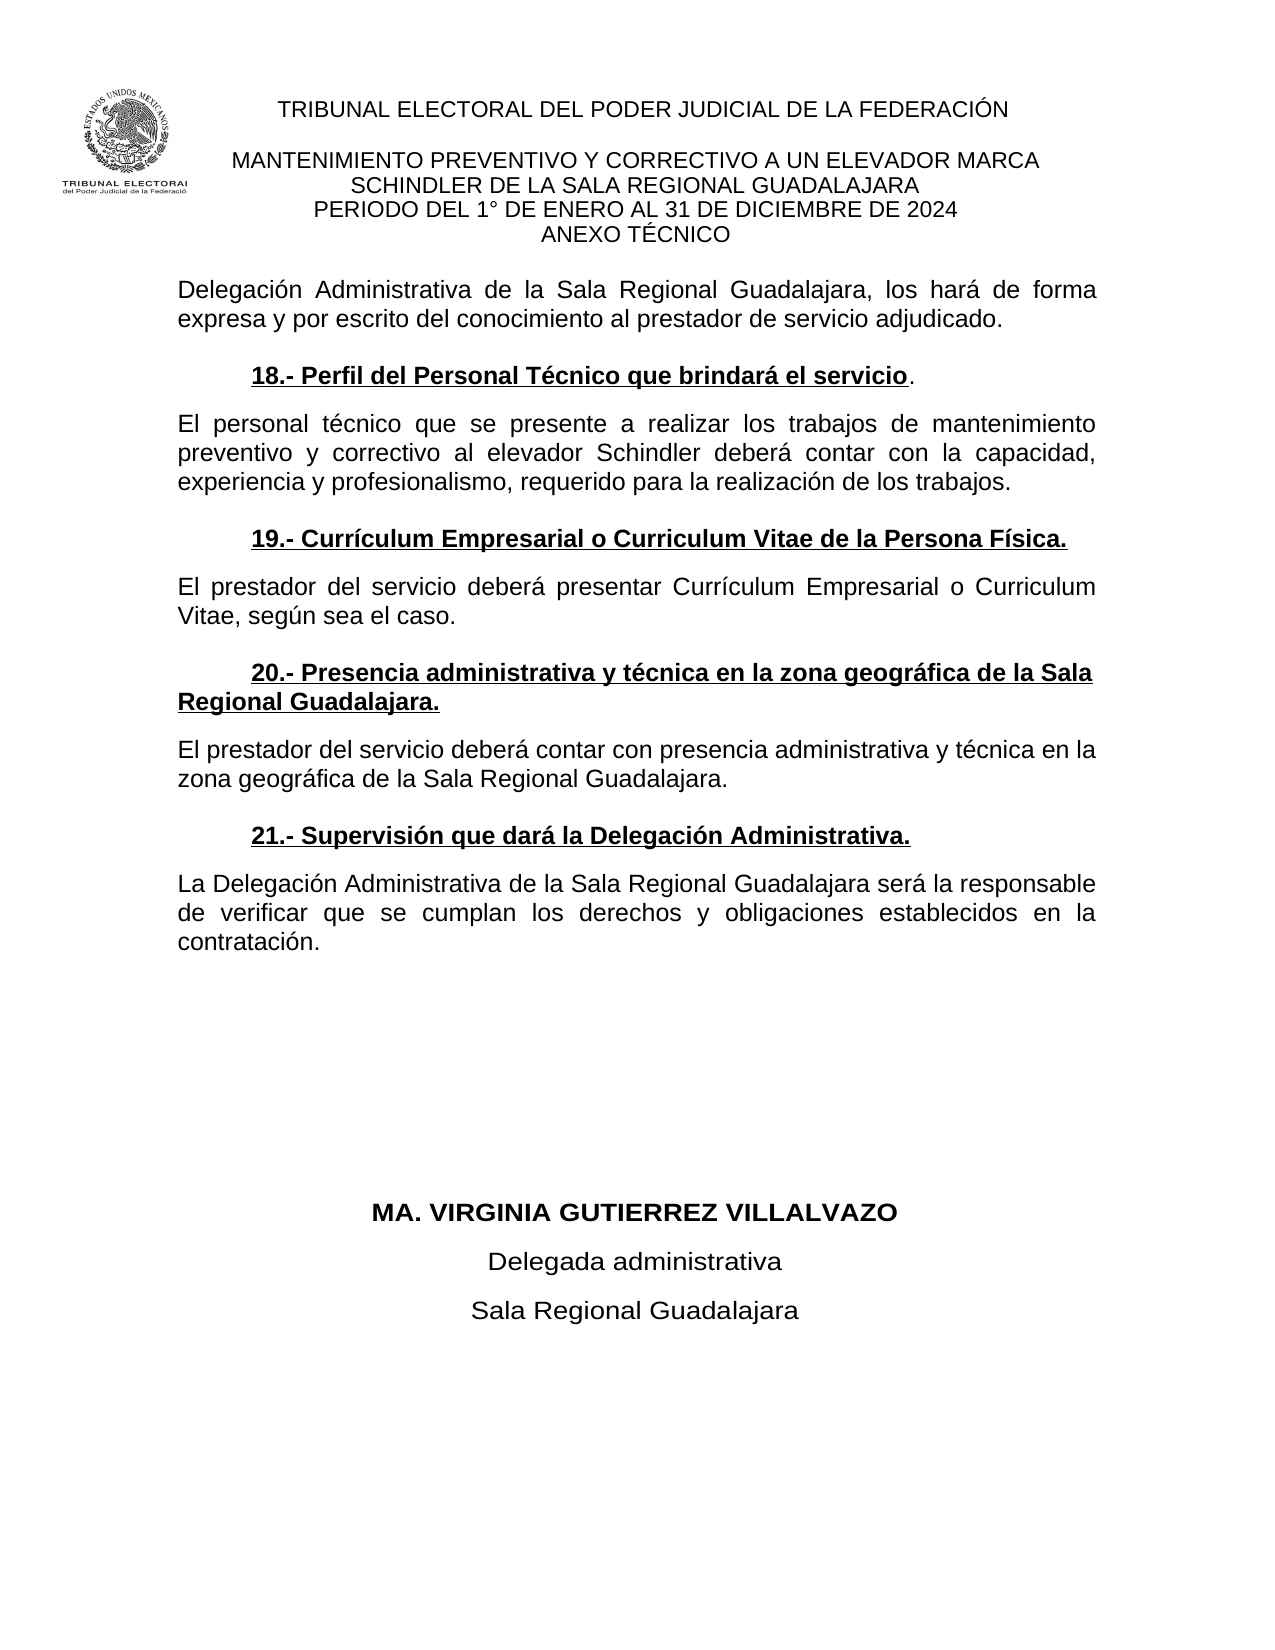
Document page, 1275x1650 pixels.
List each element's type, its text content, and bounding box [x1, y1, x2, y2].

text 19.- Currículum Empresarial o Curriculum Vitae de la Persona Física. [177, 524, 1098, 553]
text La Delegación Administrativa de la Sala Regional Guadalajara será la responsable de verificar que se cumplan los derechos y obligaciones establecidos en la contratación. [177, 869, 1098, 955]
text 18.- Perfil del Personal Técnico que brindará el servicio. [177, 361, 1098, 390]
text El prestador del servicio deberá contar con presencia administrativa y técnica en la zona geográfica de la Sala Regional Guadalajara. [177, 735, 1098, 792]
text 20.- Presencia administrativa y técnica en la zona geográfica de la Sala Regional Guadalajara. [177, 658, 1098, 716]
text Delegada administrativa [177, 1253, 1093, 1275]
text El personal técnico que se presente a realizar los trabajos de mantenimiento preventivo y correctivo al elevador Schindler deberá contar con la capacidad, experiencia y profesionalismo, requerido para la realización de los trabajos. [177, 409, 1098, 495]
text 21.- Supervisión que dará la Delegación Administrativa. [177, 821, 1098, 850]
text MA. VIRGINIA GUTIERREZ VILLALVAZO [177, 1204, 1093, 1226]
text El prestador del servicio deberá presentar Currículum Empresarial o Curriculum Vitae, según sea el caso. [177, 572, 1098, 629]
text Sala Regional Guadalajara [177, 1302, 1093, 1324]
picture [62, 89, 187, 199]
